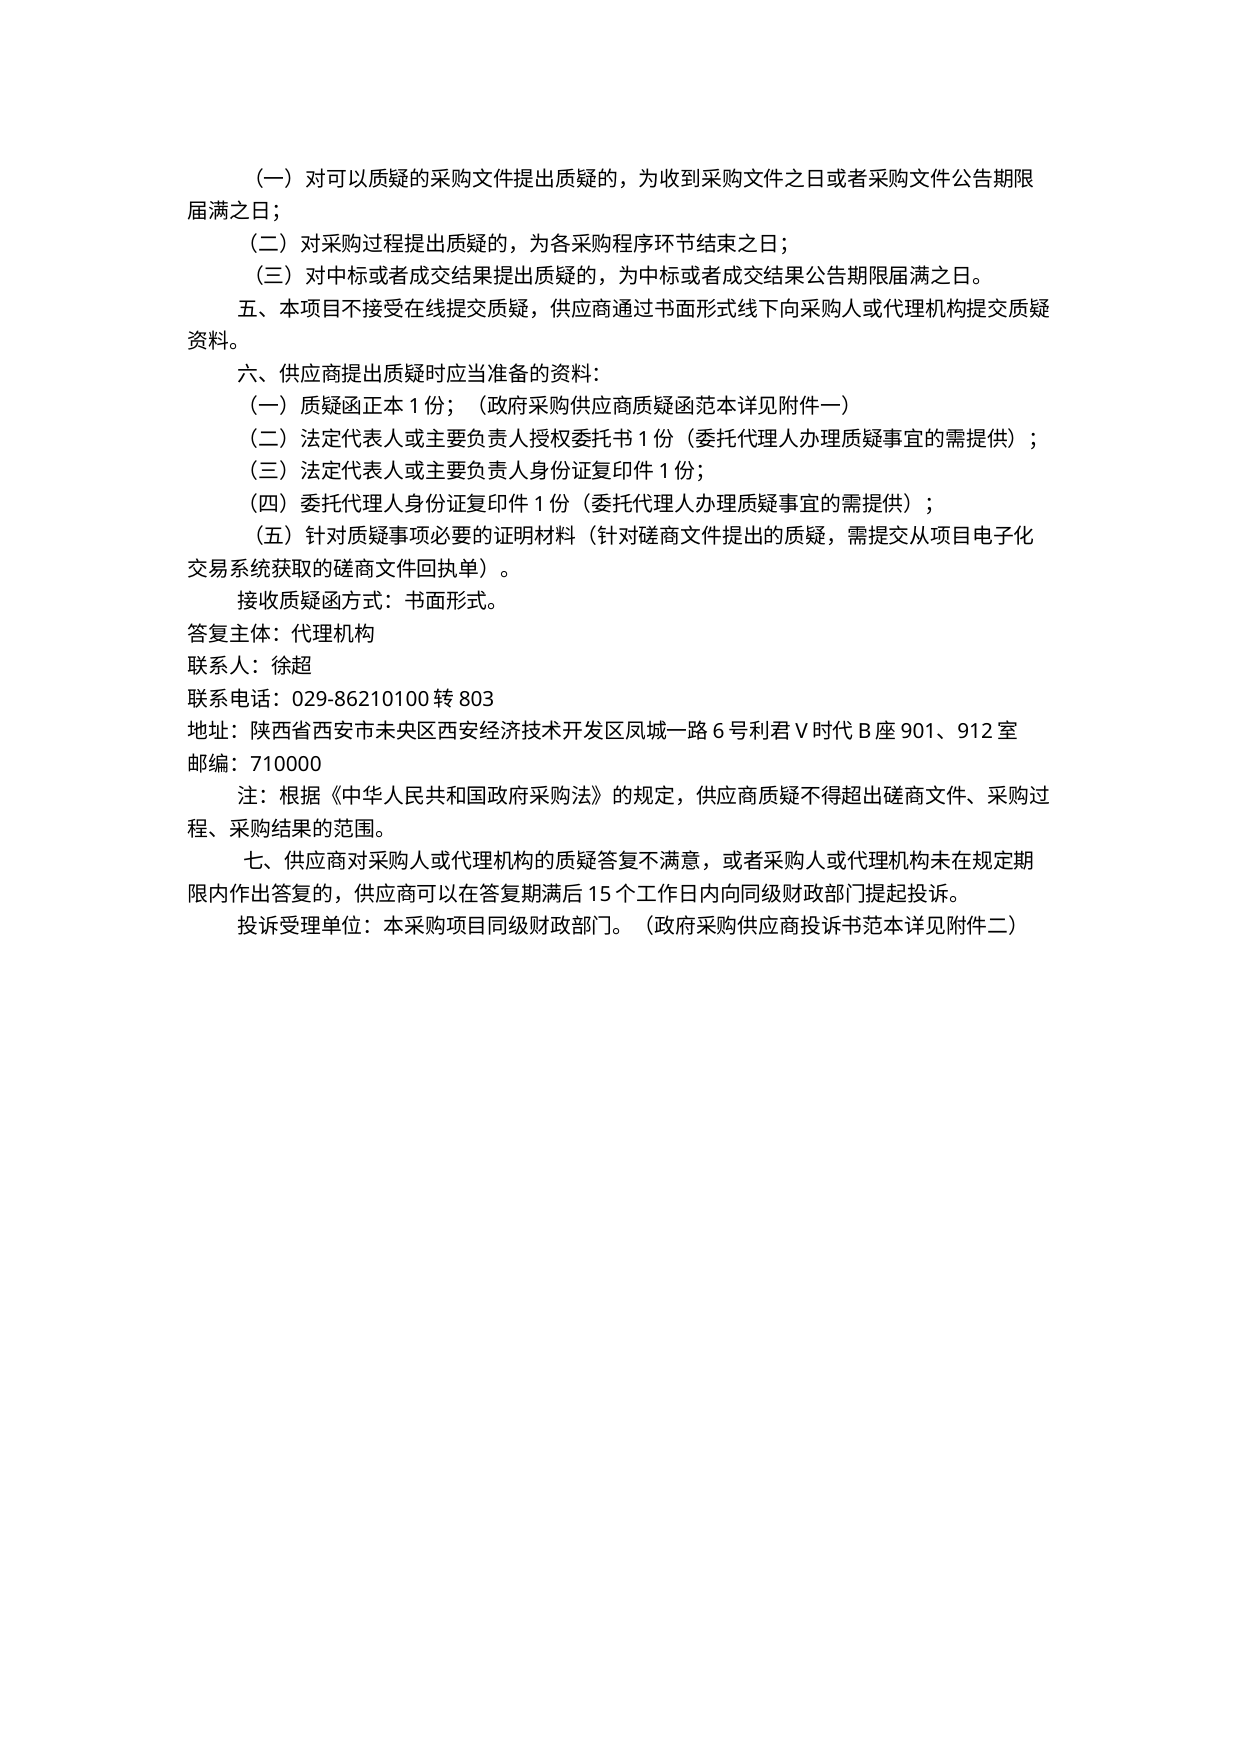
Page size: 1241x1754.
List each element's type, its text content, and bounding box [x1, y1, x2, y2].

text 七、供应商对采购人或代理机构的质疑答复不满意，或者采购人或代理机构未在规定期限内作出答复的，供应商可以在答复期满后15个工作日内向同级财政部门提起投诉。 [187, 844, 1053, 909]
text 地址：陕西省西安市未央区西安经济技术开发区凤城一路6号利君V时代B座901、912室 [187, 714, 1053, 747]
text 六、供应商提出质疑时应当准备的资料： [187, 357, 1053, 389]
text （一）对可以质疑的采购文件提出质疑的，为收到采购文件之日或者采购文件公告期限届满之日； [187, 162, 1053, 227]
text 注：根据《中华人民共和国政府采购法》的规定，供应商质疑不得超出磋商文件、采购过程、采购结果的范围。 [187, 779, 1053, 844]
text 答复主体：代理机构 [187, 617, 1053, 649]
text （二）法定代表人或主要负责人授权委托书1份（委托代理人办理质疑事宜的需提供）； [187, 422, 1053, 454]
text 接收质疑函方式：书面形式。 [187, 584, 1053, 617]
text 邮编：710000 [187, 747, 1053, 779]
text 五、本项目不接受在线提交质疑，供应商通过书面形式线下向采购人或代理机构提交质疑资料。 [187, 292, 1053, 357]
text 联系电话：029-86210100转803 [187, 682, 1053, 714]
text 联系人：徐超 [187, 649, 1053, 682]
text （四）委托代理人身份证复印件1份（委托代理人办理质疑事宜的需提供）； [187, 487, 1053, 519]
text （五）针对质疑事项必要的证明材料（针对磋商文件提出的质疑，需提交从项目电子化交易系统获取的磋商文件回执单）。 [187, 519, 1053, 584]
text 投诉受理单位：本采购项目同级财政部门。（政府采购供应商投诉书范本详见附件二） [187, 909, 1053, 942]
text （一）质疑函正本1份；（政府采购供应商质疑函范本详见附件一） [187, 389, 1053, 422]
text （二）对采购过程提出质疑的，为各采购程序环节结束之日； [187, 227, 1053, 259]
text （三）对中标或者成交结果提出质疑的，为中标或者成交结果公告期限届满之日。 [187, 259, 1053, 292]
text （三）法定代表人或主要负责人身份证复印件1份； [187, 454, 1053, 487]
